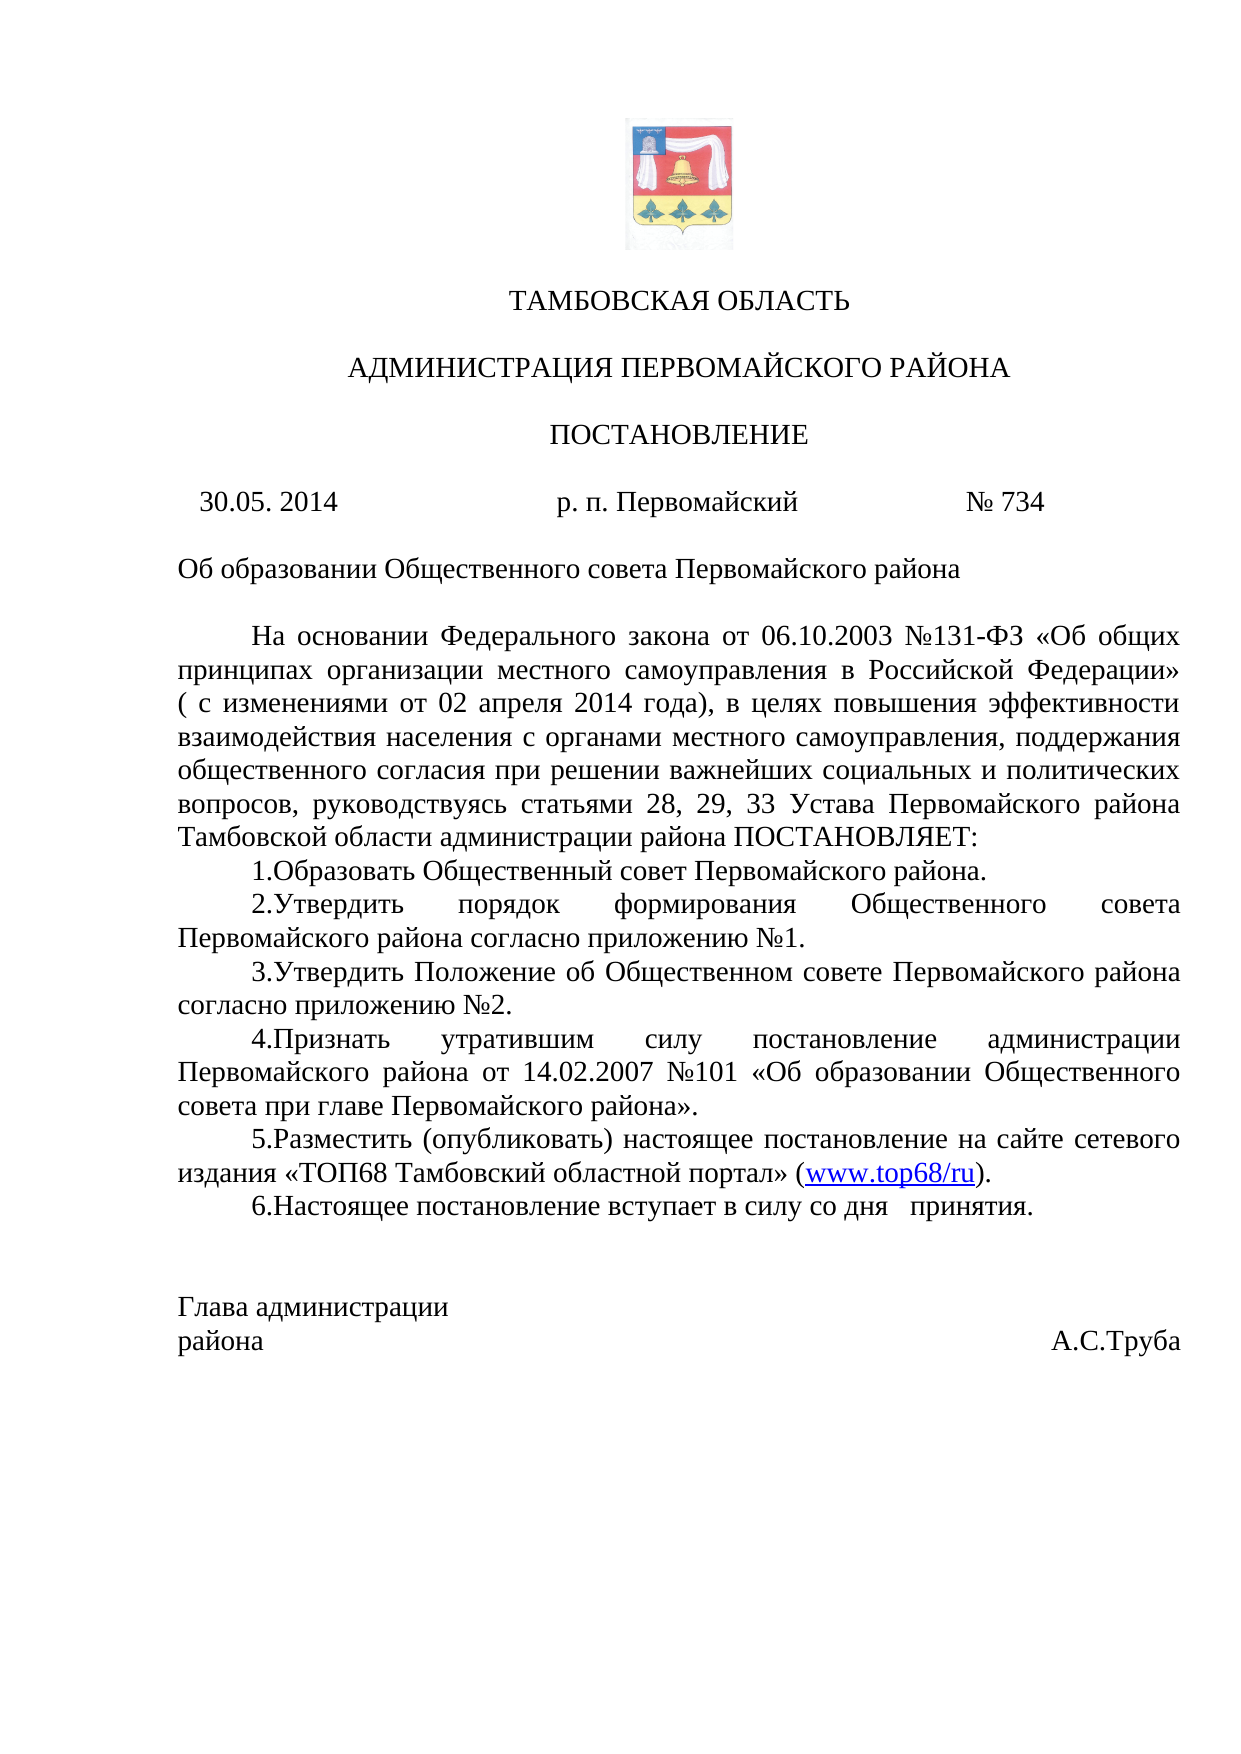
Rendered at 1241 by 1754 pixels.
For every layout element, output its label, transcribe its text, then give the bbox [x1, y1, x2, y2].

title ТАМБОВСКАЯ ОБЛАСТЬ [177, 283, 1181, 316]
text района А.С.Труба [177, 1323, 1181, 1356]
text Глава администрации [177, 1289, 1181, 1323]
text ПОСТАНОВЛЕНИЕ [177, 417, 1181, 451]
text 2.Утвердить порядок формирования Общественного совета Первомайского района согласно приложению №1. [177, 887, 1181, 954]
text Об образовании Общественного совета Первомайского района [177, 551, 1181, 585]
text На основании Федерального закона от 06.10.2003 №131-ФЗ «Об общих принципах организации местного самоуправления в Российской Федерации» ( с изменениями от 02 апреля 2014 года), в целях повышения эффективности взаимодействия населения с органами местного самоуправления, поддержания общественного согласия при решении важнейших социальных и политических вопросов, руководствуясь статьями 28, 29, 33 Устава Первомайского района Тамбовской области администрации района ПОСТАНОВЛЯЕТ: [177, 618, 1181, 853]
text 5.Разместить (опубликовать) настоящее постановление на сайте сетевого издания «ТОП68 Тамбовский областной портал» (www.top68/ru). [177, 1121, 1181, 1188]
text 4.Признать утратившим силу постановление администрации Первомайского района от 14.02.2007 №101 «Об образовании Общественного совета при главе Первомайского района». [177, 1021, 1181, 1121]
text АДМИНИСТРАЦИЯ ПЕРВОМАЙСКОГО РАЙОНА [177, 350, 1181, 383]
text 1.Образовать Общественный совет Первомайского района. [177, 853, 1181, 887]
text 6.Настоящее постановление вступает в силу со дня принятия. [177, 1188, 1181, 1222]
text 30.05. 2014 р. п. Первомайский № 734 [177, 484, 1181, 518]
text 3.Утвердить Положение об Общественном совете Первомайского района согласно приложению №2. [177, 954, 1181, 1021]
